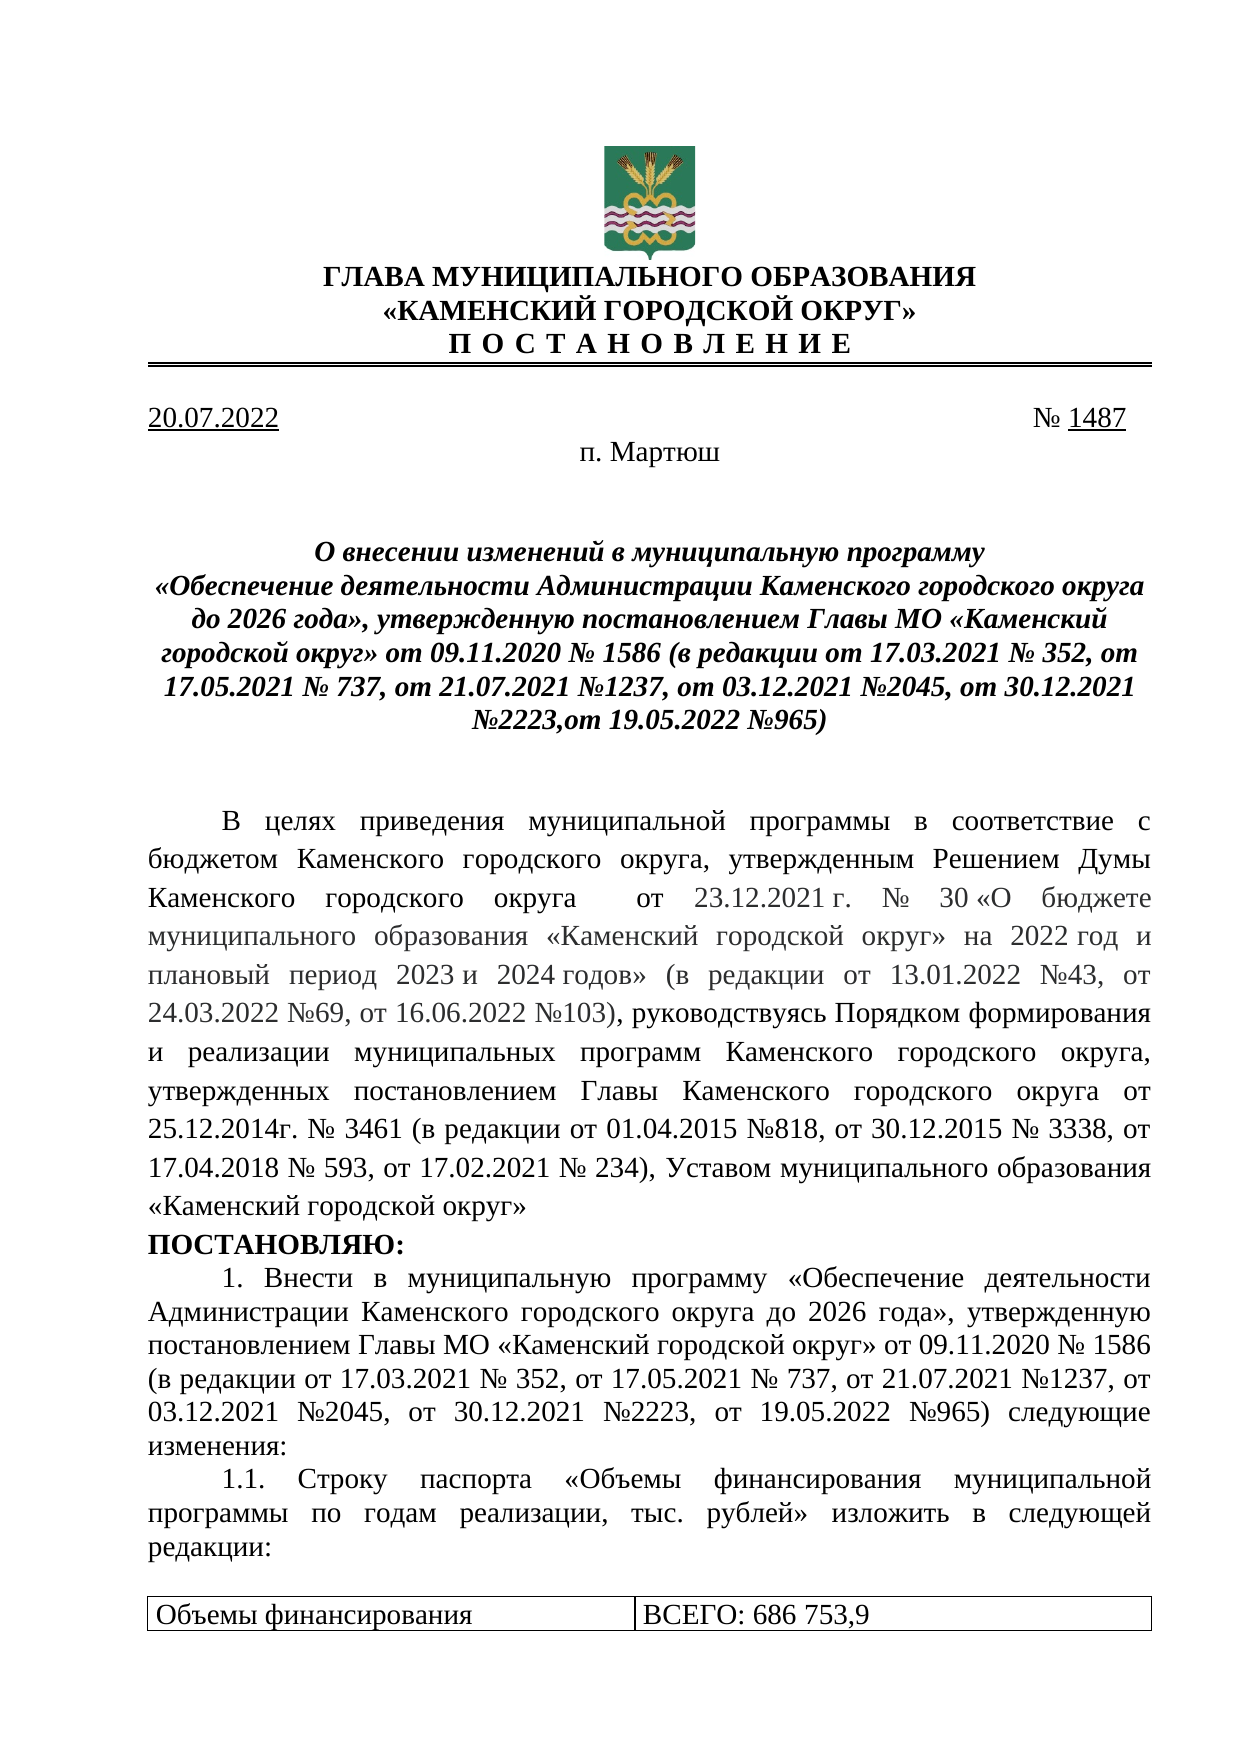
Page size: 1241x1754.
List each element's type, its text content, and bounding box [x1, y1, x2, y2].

picture [604, 146, 696, 260]
text «Обеспечение деятельности Администрации Каменского городского округа до 2026 года», утвержденную постановлением Главы МО «Каменский городской округ» от 09.11.2020 № 1586 (в редакции от 17.03.2021 № 352, от 17.05.2021 № 737, от 21.07.2021 №1237, от 03.12.2021 №2045, от 30.12.2021 №2223,от 19.05.2022 №965) [148, 568, 1152, 736]
text ПОСТАНОВЛЯЮ: [148, 1227, 1152, 1260]
text О внесении изменений в муниципальную программу [148, 534, 1152, 568]
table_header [148, 1597, 634, 1630]
text «КАМЕНСКИЙ ГОРОДСКОЙ ОКРУГ» [148, 293, 1152, 326]
text В целях приведения муниципальной программы в соответствие с бюджетом Каменского городского округа, утвержденным Решением Думы Каменского городского округа от 23.12.2021 г. № 30 «О бюджете муниципального образования «Каменский городской округ» на 2022 год и плановый период 2023 и 2024 годов» (в редакции от 13.01.2022 №43, от 24.03.2022 №69, от 16.06.2022 №103), руководствуясь Порядком формирования и реализации муниципальных программ Каменского городского округа, утвержденных постановлением Главы Каменского городского округа от 25.12.2014г. № 3461 (в редакции от 01.04.2015 №818, от 30.12.2015 № 3338, от 17.04.2018 № 593, от 17.02.2021 № 234), Уставом муниципального образования «Каменский городской округ» [148, 803, 1152, 1222]
text ПОСТАНОВЛЕНИЕ [148, 326, 1152, 362]
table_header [636, 1597, 1151, 1630]
text 20.07.2022 № 1487 [148, 400, 1152, 434]
text 1. Внести в муниципальную программу «Обеспечение деятельности Администрации Каменского городского округа до 2026 года», утвержденную постановлением Главы МО «Каменский городской округ» от 09.11.2020 № 1586 (в редакции от 17.03.2021 № 352, от 17.05.2021 № 737, от 21.07.2021 №1237, от 03.12.2021 №2045, от 30.12.2021 №2223, от 19.05.2022 №965) следующие изменения: [148, 1260, 1152, 1462]
text п. Мартюш [148, 434, 1152, 467]
text 1.1. Строку паспорта «Объемы финансирования муниципальной программы по годам реализации, тыс. рублей» изложить в следующей редакции: [148, 1462, 1152, 1562]
text ГЛАВА МУНИЦИПАЛЬНОГО ОБРАЗОВАНИЯ [148, 259, 1152, 293]
